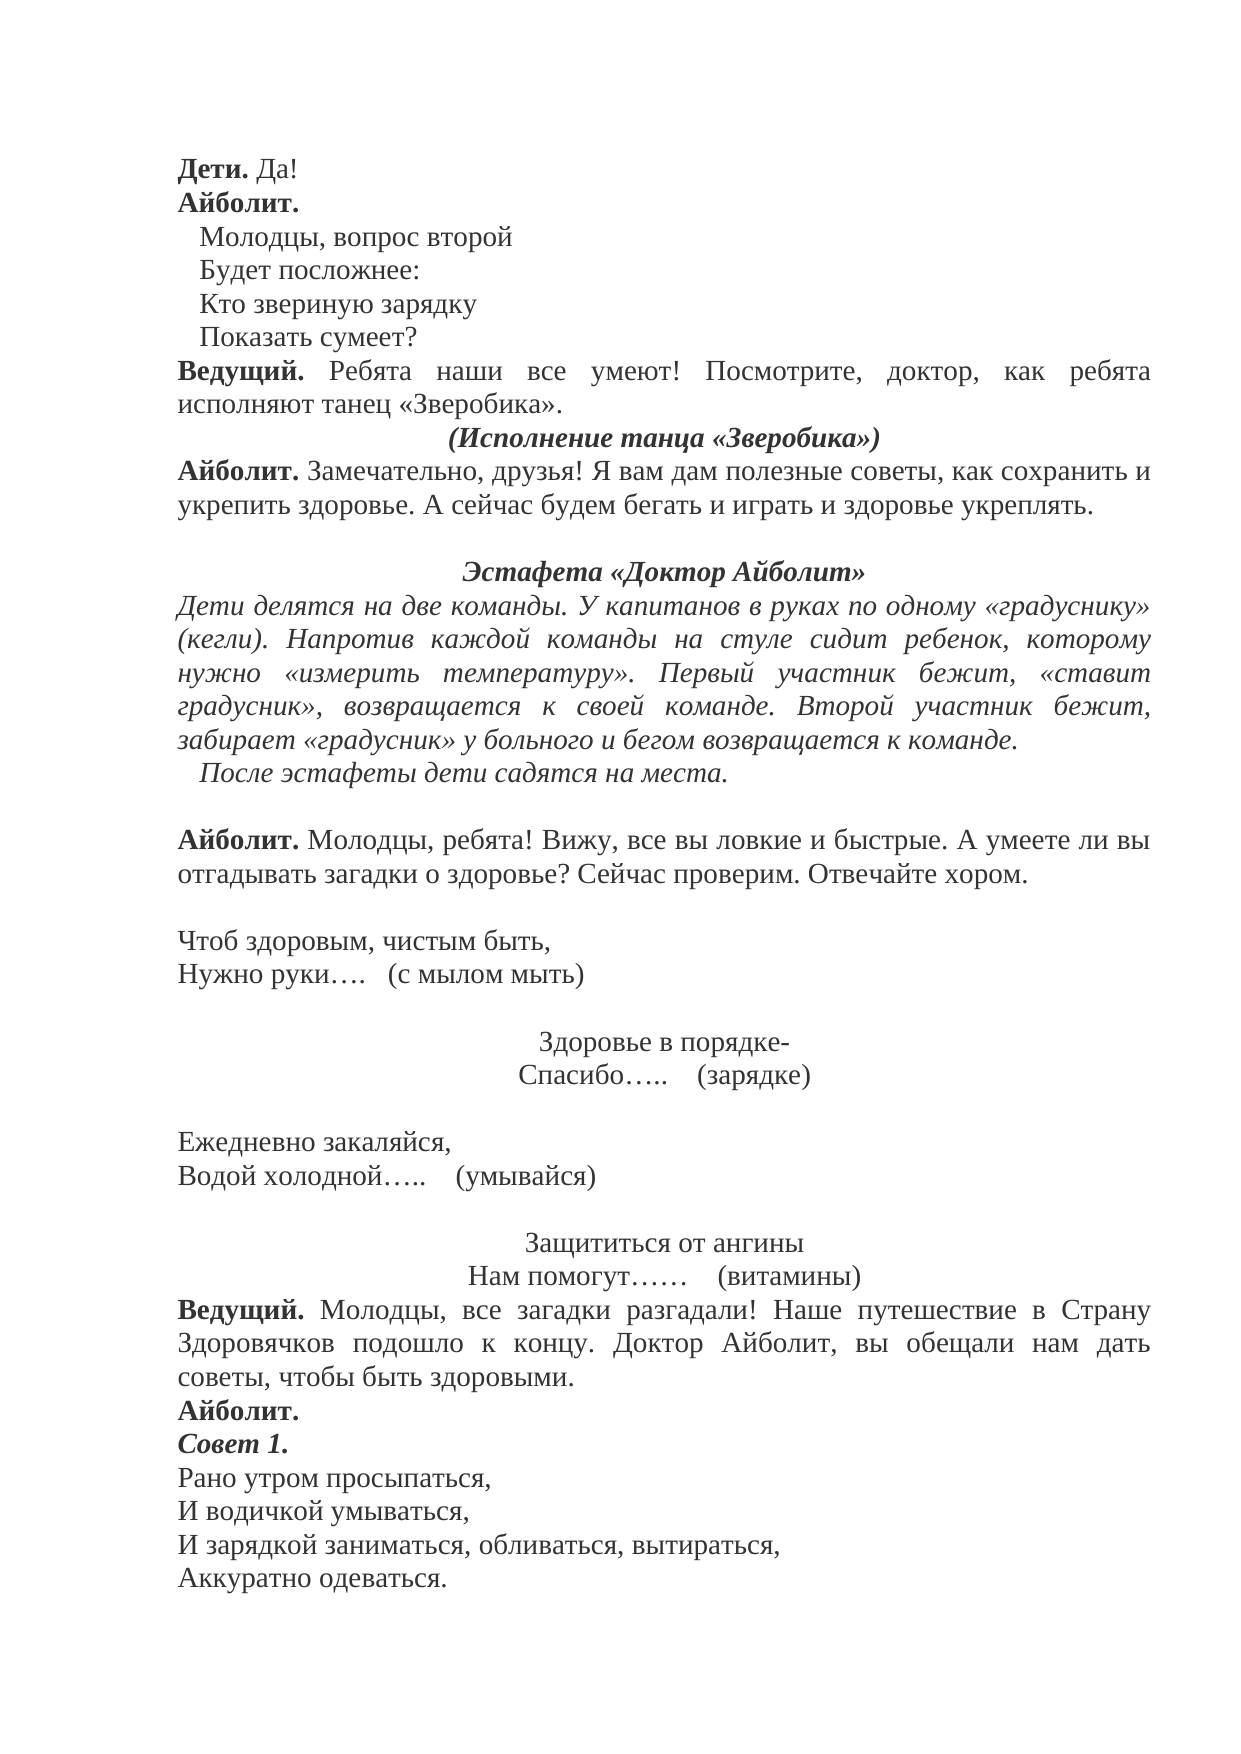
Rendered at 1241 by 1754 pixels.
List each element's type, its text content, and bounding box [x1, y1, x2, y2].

text Дети делятся на две команды. У капитанов в руках по одному «градуснику» (кегли). Напротив каждой команды на стуле сидит ребенок, которому нужно «измерить температуру». Первый участник бежит, «ставит градусник», возвращается к своей команде. Второй участник бежит, забирает «градусник» у больного и бегом возвращается к команде. [177, 588, 1152, 755]
text После эстафеты дети садятся на места. [177, 755, 1152, 789]
text Айболит. [177, 185, 1152, 219]
text Молодцы, вопрос второй [177, 219, 1152, 252]
text Ведущий. Ребята наши все умеют! Посмотрите, доктор, как ребята исполняют танец «Зверобика». [177, 353, 1152, 420]
text Защититься от ангины [177, 1225, 1152, 1258]
text И зарядкой заниматься, обливаться, вытираться, [177, 1527, 1152, 1560]
text Чтоб здоровым, чистым быть, [177, 923, 1152, 957]
text Нужно руки…. (с мылом мыть) [177, 957, 1152, 990]
text И водичкой умываться, [177, 1493, 1152, 1527]
text Аккуратно одеваться. [177, 1560, 1152, 1594]
text Совет 1. [177, 1426, 1152, 1460]
text Здоровье в порядке- [177, 1024, 1152, 1057]
text Айболит. Замечательно, друзья! Я вам дам полезные советы, как сохранить и укрепить здоровье. А сейчас будем бегать и играть и здоровье укреплять. [177, 453, 1152, 521]
text Будет посложнее: [177, 252, 1152, 286]
text Показать сумеет? [177, 319, 1152, 353]
text Нам помогут…… (витамины) [177, 1258, 1152, 1292]
text Ведущий. Молодцы, все загадки разгадали! Наше путешествие в Страну Здоровячков подошло к концу. Доктор Айболит, вы обещали нам дать советы, чтобы быть здоровыми. [177, 1292, 1152, 1393]
text Кто звериную зарядку [177, 286, 1152, 319]
text Рано утром просыпаться, [177, 1460, 1152, 1493]
text Эстафета «Доктор Айболит» [177, 554, 1152, 588]
text Спасибо….. (зарядке) [177, 1057, 1152, 1091]
text Водой холодной….. (умывайся) [177, 1158, 1152, 1191]
text (Исполнение танца «Зверобика») [177, 420, 1152, 453]
text Ежедневно закаляйся, [177, 1124, 1152, 1158]
text Айболит. Молодцы, ребята! Вижу, все вы ловкие и быстрые. А умеете ли вы отгадывать загадки о здоровье? Сейчас проверим. Отвечайте хором. [177, 822, 1152, 889]
text Айболит. [177, 1393, 1152, 1426]
text Дети. Да! [177, 152, 1152, 185]
